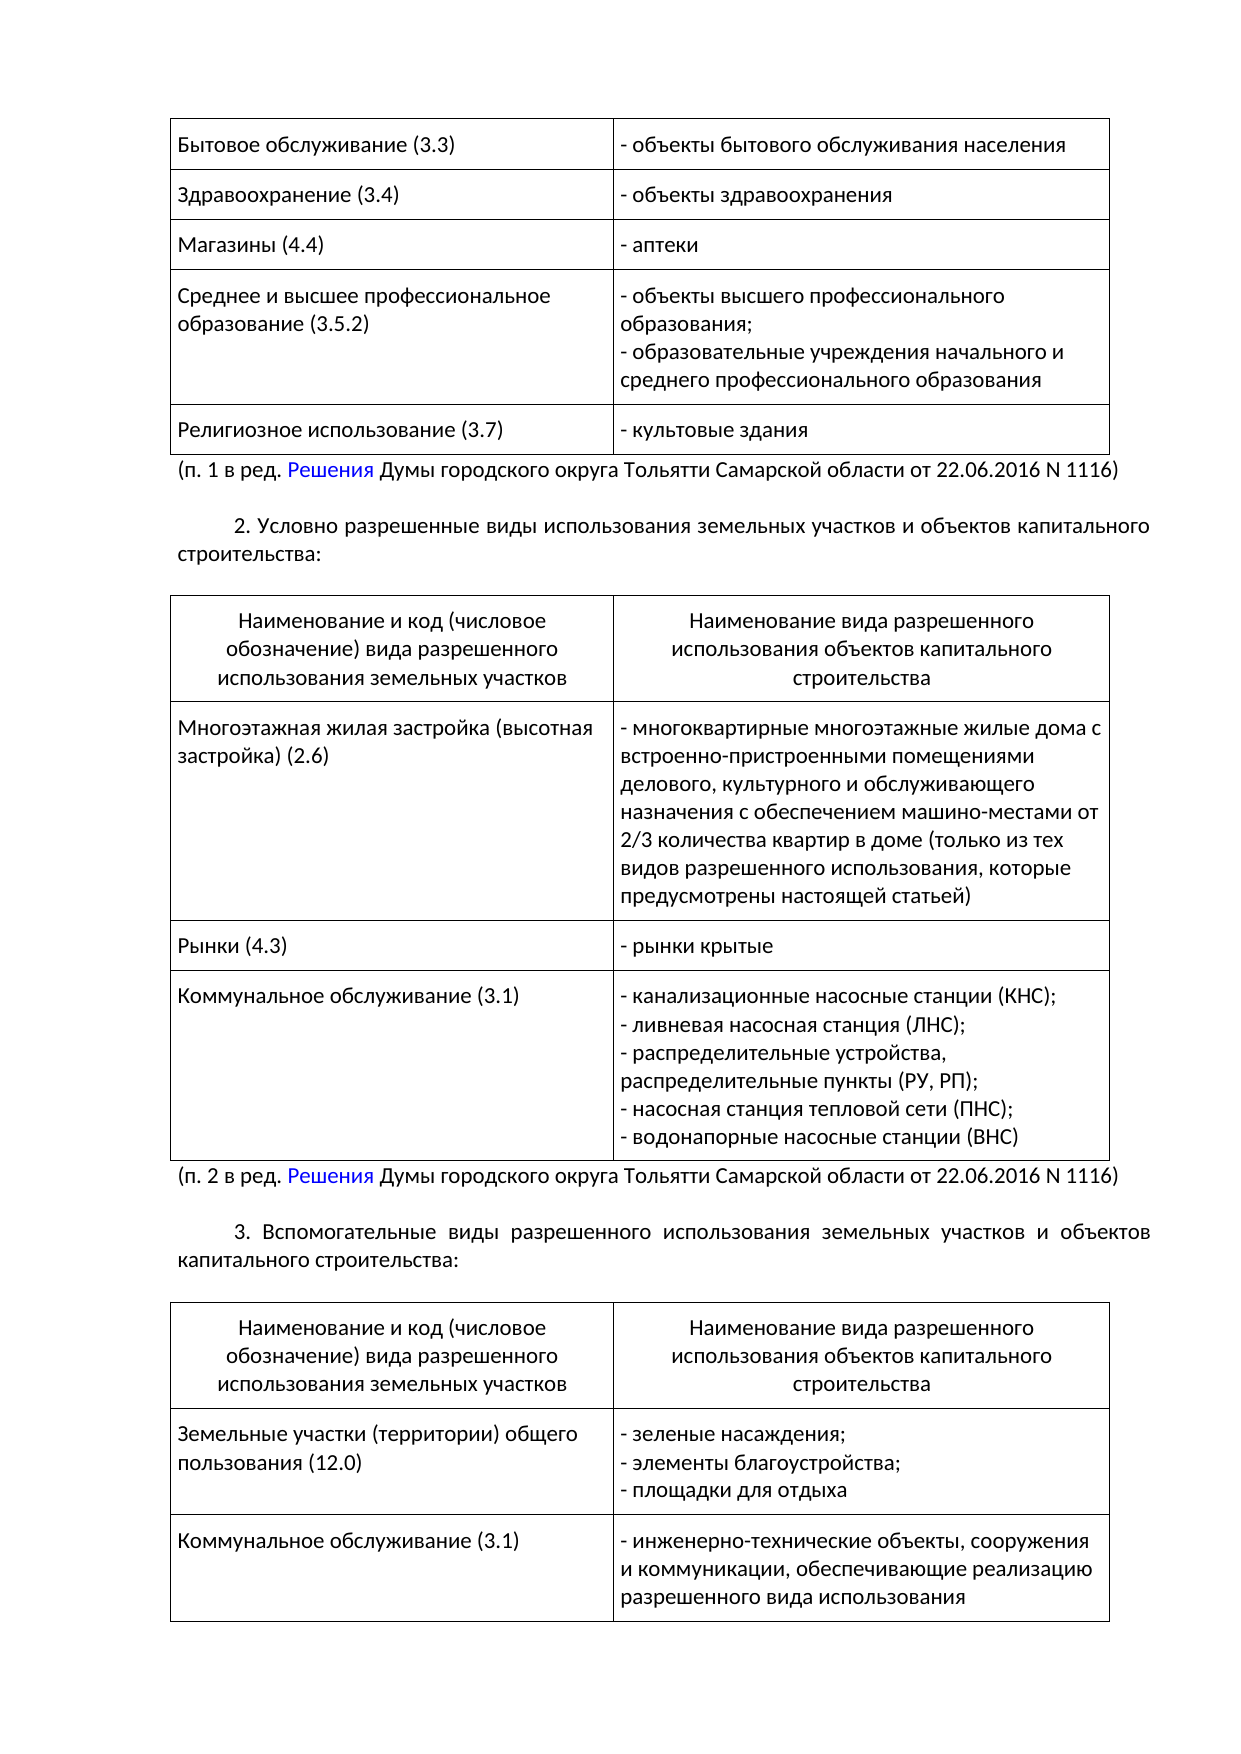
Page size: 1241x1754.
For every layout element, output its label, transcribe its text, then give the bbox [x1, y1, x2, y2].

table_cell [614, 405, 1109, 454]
text (п. 2 в ред. Решения Думы городского округа Тольятти Самарской области от 22.06.2016 N 1116) [177, 1161, 1152, 1189]
text 2. Условно разрешенные виды использования земельных участков и объектов капитального строительства: [177, 511, 1152, 567]
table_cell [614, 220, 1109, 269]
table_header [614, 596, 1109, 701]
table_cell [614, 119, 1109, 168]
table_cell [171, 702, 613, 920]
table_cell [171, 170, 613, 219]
text (п. 1 в ред. Решения Думы городского округа Тольятти Самарской области от 22.06.2016 N 1116) [177, 455, 1152, 483]
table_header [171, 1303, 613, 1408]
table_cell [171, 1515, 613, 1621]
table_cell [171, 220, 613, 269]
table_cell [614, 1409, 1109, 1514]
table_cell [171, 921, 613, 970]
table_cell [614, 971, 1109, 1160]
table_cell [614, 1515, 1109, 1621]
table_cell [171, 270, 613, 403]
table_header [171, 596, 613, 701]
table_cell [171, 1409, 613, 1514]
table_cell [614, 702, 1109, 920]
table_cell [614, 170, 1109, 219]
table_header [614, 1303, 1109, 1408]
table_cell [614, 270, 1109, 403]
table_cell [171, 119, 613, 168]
text 3. Вспомогательные виды разрешенного использования земельных участков и объектов капитального строительства: [177, 1217, 1152, 1273]
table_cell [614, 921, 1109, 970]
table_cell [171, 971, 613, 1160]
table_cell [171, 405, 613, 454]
